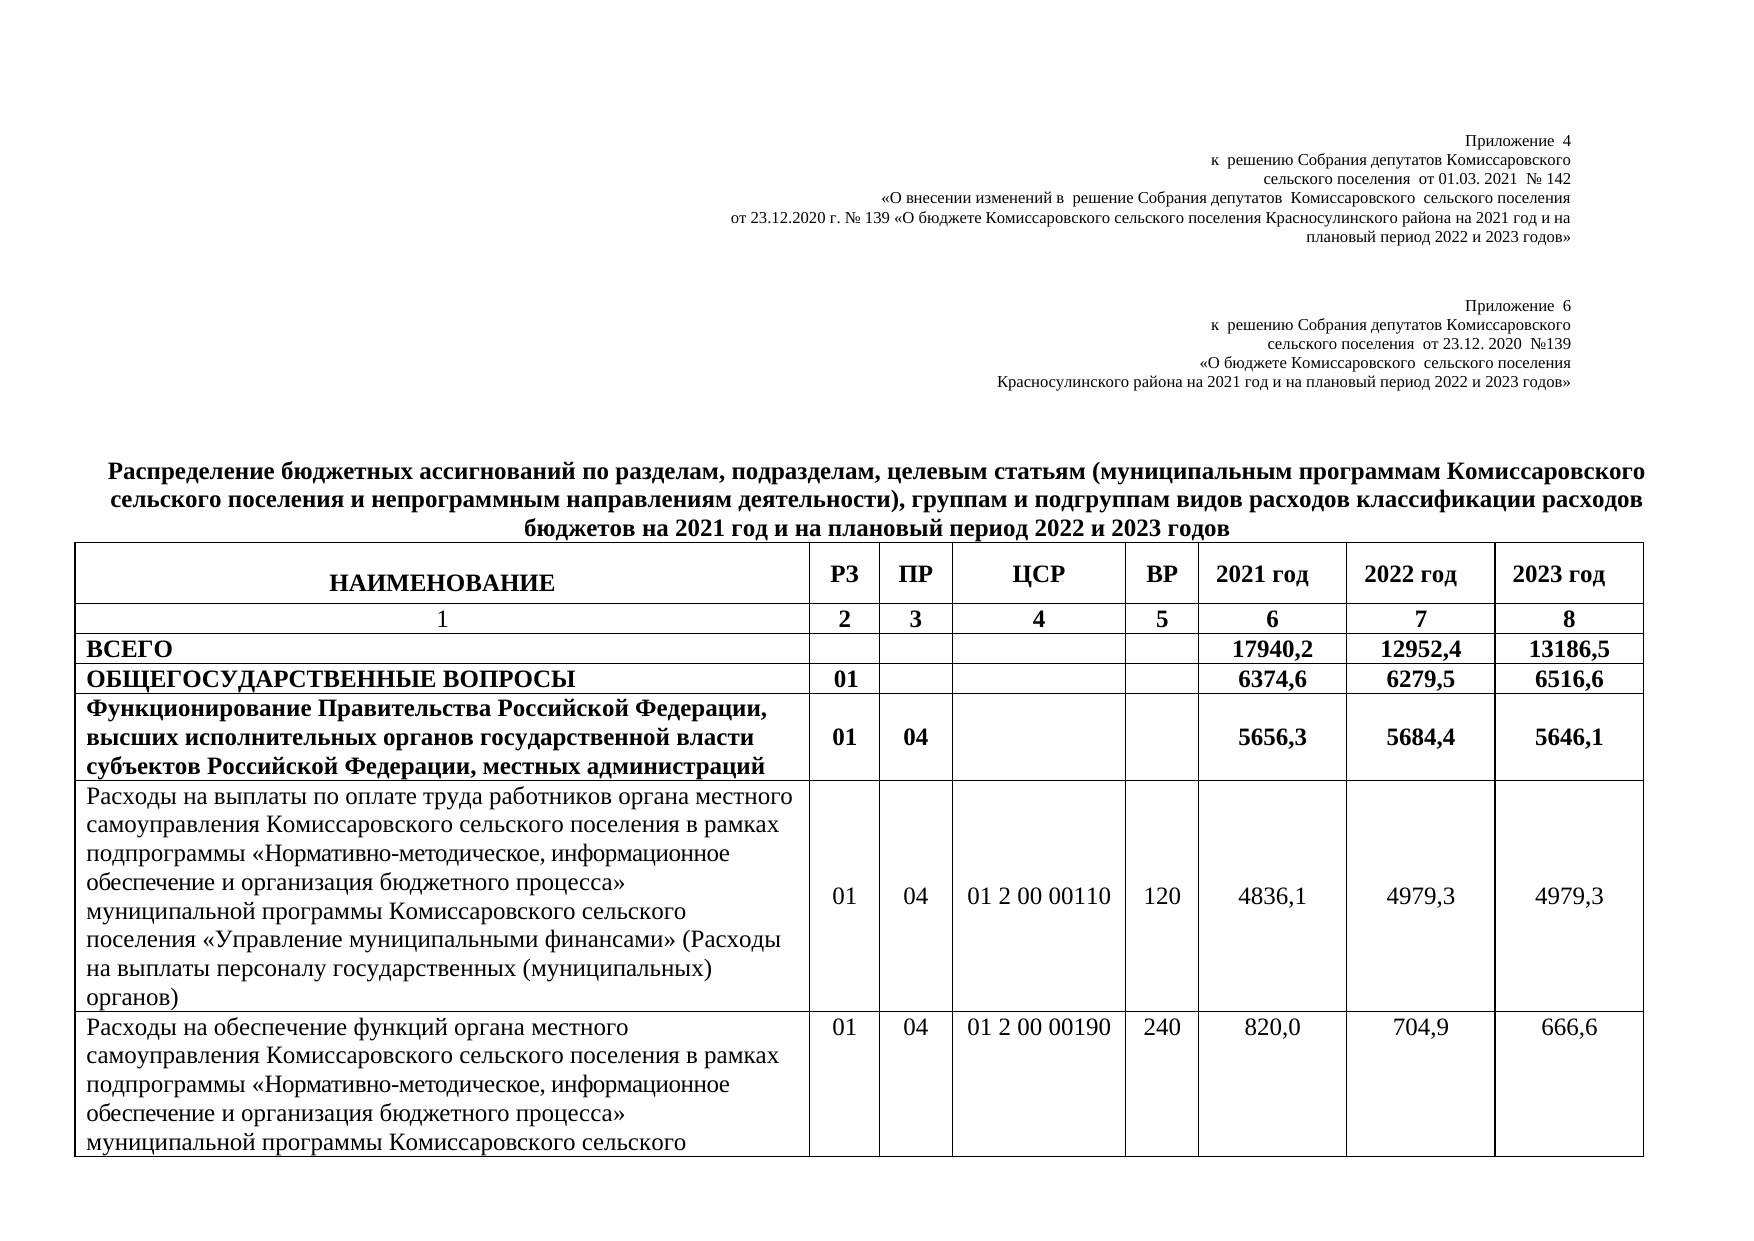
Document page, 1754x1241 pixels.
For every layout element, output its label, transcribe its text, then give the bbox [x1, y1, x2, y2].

table_cell 13186,5 [1496, 634, 1643, 663]
table_cell 04 [880, 1012, 952, 1156]
table_cell [1126, 694, 1198, 780]
table_cell 2 [810, 604, 879, 633]
table_cell 01 [810, 781, 879, 1011]
table_header ЦСР [953, 543, 1125, 603]
table_cell 666,6 [1496, 1012, 1643, 1156]
table_header ВР [1126, 543, 1198, 603]
table_cell 1 [76, 604, 809, 633]
table_header НАИМЕНОВАНИЕ [76, 543, 809, 603]
table_cell Функционирование Правительства Российской Федерации, высших исполнительных органов государственной власти субъектов Российской Федерации, местных администраций [76, 694, 809, 780]
table_cell 4 [953, 604, 1125, 633]
table_cell 01 [810, 694, 879, 780]
table_header 2022 год [1347, 543, 1494, 603]
table_cell 5646,1 [1496, 694, 1643, 780]
table_cell 01 [810, 664, 879, 692]
table_cell [1126, 634, 1198, 663]
table_header 2023 год [1496, 543, 1643, 603]
table_cell [953, 664, 1125, 692]
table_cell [76, 1012, 809, 1156]
table_cell 6516,6 [1496, 664, 1643, 692]
table_cell 820,0 [1199, 1012, 1346, 1156]
table_cell ОБЩЕГОСУДАРСТВЕННЫЕ ВОПРОСЫ [76, 664, 809, 692]
table_cell [880, 664, 952, 692]
table_header РЗ [810, 543, 879, 603]
table_header ПР [880, 543, 952, 603]
table_cell 4979,3 [1347, 781, 1494, 1011]
table_cell 6374,6 [1199, 664, 1346, 692]
table_cell Приложение 6 к решению Собрания депутатов Комиссаровского сельского поселения от 23.12. 2020 №139 «О бюджете Комиссаровского сельского поселения Красносулинского района на 2021 год и на плановый период 2022 и 2023 годов» [38, 272, 1582, 456]
table_cell 3 [880, 604, 952, 633]
table_header 2021 год [1199, 543, 1346, 603]
table_header Приложение 4 к решению Собрания депутатов Комиссаровского сельского поселения от 01.03. 2021 № 142 «О внесении изменений в решение Собрания депутатов Комиссаровского сельского поселения от 23.12.2020 г. № 139 «О бюджете Комиссаровского сельского поселения Красносулинского района на 2021 год и на плановый период 2022 и 2023 годов» [38, 129, 1582, 272]
table_cell 5684,4 [1347, 694, 1494, 780]
table_cell 7 [1347, 604, 1494, 633]
table_cell [953, 694, 1125, 780]
text Распределение бюджетных ассигнований по разделам, подразделам, целевым статьям (муниципальным программам Комиссаровского сельского поселения и непрограммным направлениям деятельности), группам и подгруппам видов расходов классификации расходов [75, 456, 1679, 513]
table_cell ВСЕГО [76, 634, 809, 663]
table_cell 6279,5 [1347, 664, 1494, 692]
table_cell 4979,3 [1496, 781, 1643, 1011]
table_cell 4836,1 [1199, 781, 1346, 1011]
table_cell 01 2 00 00190 [953, 1012, 1125, 1156]
table_cell 5656,3 [1199, 694, 1346, 780]
table_cell 120 [1126, 781, 1198, 1011]
table_cell [810, 634, 879, 663]
table_cell [953, 634, 1125, 663]
text бюджетов на 2021 год и на плановый период 2022 и 2023 годов [75, 513, 1679, 542]
table_cell 5 [1126, 604, 1198, 633]
table_cell 704,9 [1347, 1012, 1494, 1156]
table_cell Расходы на выплаты по оплате труда работников органа местного самоуправления Комиссаровского сельского поселения в рамках подпрограммы «Нормативно-методическое, информационное обеспечение и организация бюджетного процесса» муниципальной программы Комиссаровского сельского поселения «Управление муниципальными финансами» (Расходы на выплаты персоналу государственных (муниципальных) органов) [76, 781, 809, 1011]
table_cell 04 [880, 781, 952, 1011]
table_cell 240 [1126, 1012, 1198, 1156]
table_cell 01 2 00 00110 [953, 781, 1125, 1011]
table_cell 04 [880, 694, 952, 780]
table_cell [1126, 664, 1198, 692]
table_cell [880, 634, 952, 663]
table_cell 01 [810, 1012, 879, 1156]
table_cell 17940,2 [1199, 634, 1346, 663]
table_cell 12952,4 [1347, 634, 1494, 663]
table_cell 6 [1199, 604, 1346, 633]
table_cell 8 [1496, 604, 1643, 633]
